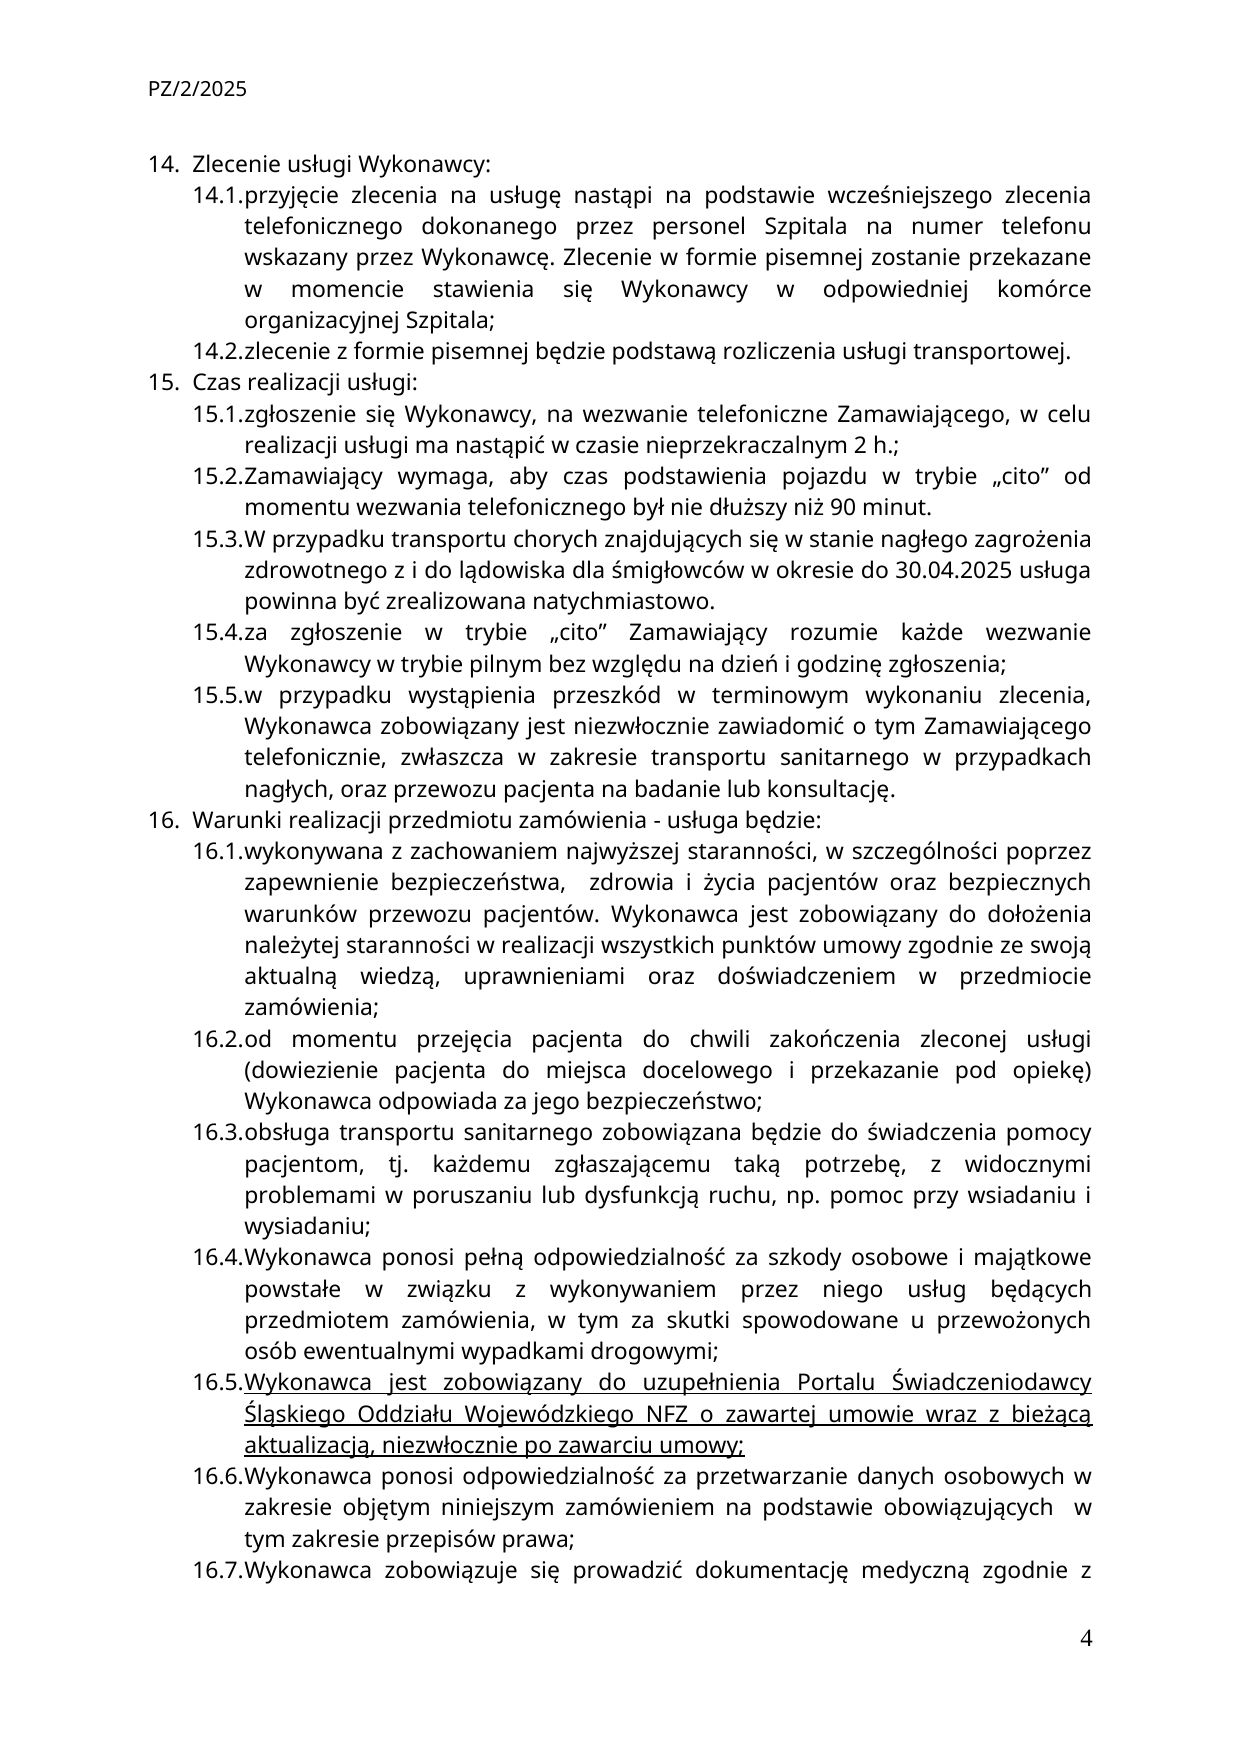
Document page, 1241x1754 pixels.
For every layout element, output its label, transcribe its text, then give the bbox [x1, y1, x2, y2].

list Wykonawca ponosi pełną odpowiedzialność za szkody osobowe i majątkowe powstałe w związku z wykonywaniem przez niego usług będących przedmiotem zamówienia, w tym za skutki spowodowane u przewożonych osób ewentualnymi wypadkami drogowymi; [192, 1241, 1093, 1366]
list obsługa transportu sanitarnego zobowiązana będzie do świadczenia pomocy pacjentom, tj. każdemu zgłaszającemu taką potrzebę, z widocznymi problemami w poruszaniu lub dysfunkcją ruchu, np. pomoc przy wsiadaniu i wysiadaniu; [192, 1116, 1093, 1241]
list W przypadku transportu chorych znajdujących się w stanie nagłego zagrożenia zdrowotnego z i do lądowiska dla śmigłowców w okresie do 30.04.2025 usługa powinna być zrealizowana natychmiastowo. [192, 523, 1093, 616]
list przyjęcie zlecenia na usługę nastąpi na podstawie wcześniejszego zlecenia telefonicznego dokonanego przez personel Szpitala na numer telefonu wskazany przez Wykonawcę. Zlecenie w formie pisemnej zostanie przekazane w momencie stawienia się Wykonawcy w odpowiedniej komórce organizacyjnej Szpitala; [192, 179, 1093, 335]
list za zgłoszenie w trybie „cito” Zamawiający rozumie każde wezwanie Wykonawcy w trybie pilnym bez względu na dzień i godzinę zgłoszenia; [192, 616, 1093, 679]
list Zamawiający wymaga, aby czas podstawienia pojazdu w trybie „cito” od momentu wezwania telefonicznego był nie dłuższy niż 90 minut. [192, 460, 1093, 523]
list wykonywana z zachowaniem najwyższej staranności, w szczególności poprzez zapewnienie bezpieczeństwa, zdrowia i życia pacjentów oraz bezpiecznych warunków przewozu pacjentów. Wykonawca jest zobowiązany do dołożenia należytej staranności w realizacji wszystkich punktów umowy zgodnie ze swoją aktualną wiedzą, uprawnieniami oraz doświadczeniem w przedmiocie zamówienia; [192, 835, 1093, 1023]
list Wykonawca ponosi odpowiedzialność za przetwarzanie danych osobowych w zakresie objętym niniejszym zamówieniem na podstawie obowiązujących w tym zakresie przepisów prawa; [192, 1460, 1093, 1554]
list Czas realizacji usługi: [148, 366, 1093, 398]
list Wykonawca jest zobowiązany do uzupełnienia Portalu Świadczeniodawcy Śląskiego Oddziału Wojewódzkiego NFZ o zawartej umowie wraz z bieżącą aktualizacją, niezwłocznie po zawarciu umowy; [192, 1366, 1093, 1460]
list w przypadku wystąpienia przeszkód w terminowym wykonaniu zlecenia, Wykonawca zobowiązany jest niezwłocznie zawiadomić o tym Zamawiającego telefonicznie, zwłaszcza w zakresie transportu sanitarnego w przypadkach nagłych, oraz przewozu pacjenta na badanie lub konsultację. [192, 679, 1093, 804]
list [192, 1554, 1093, 1585]
list zgłoszenie się Wykonawcy, na wezwanie telefoniczne Zamawiającego, w celu realizacji usługi ma nastąpić w czasie nieprzekraczalnym 2 h.; [192, 398, 1093, 460]
list zlecenie z formie pisemnej będzie podstawą rozliczenia usługi transportowej. [192, 335, 1093, 366]
list Zlecenie usługi Wykonawcy: [148, 148, 1093, 179]
list Warunki realizacji przedmiotu zamówienia - usługa będzie: [148, 804, 1093, 835]
list od momentu przejęcia pacjenta do chwili zakończenia zleconej usługi (dowiezienie pacjenta do miejsca docelowego i przekazanie pod opiekę) Wykonawca odpowiada za jego bezpieczeństwo; [192, 1023, 1093, 1116]
